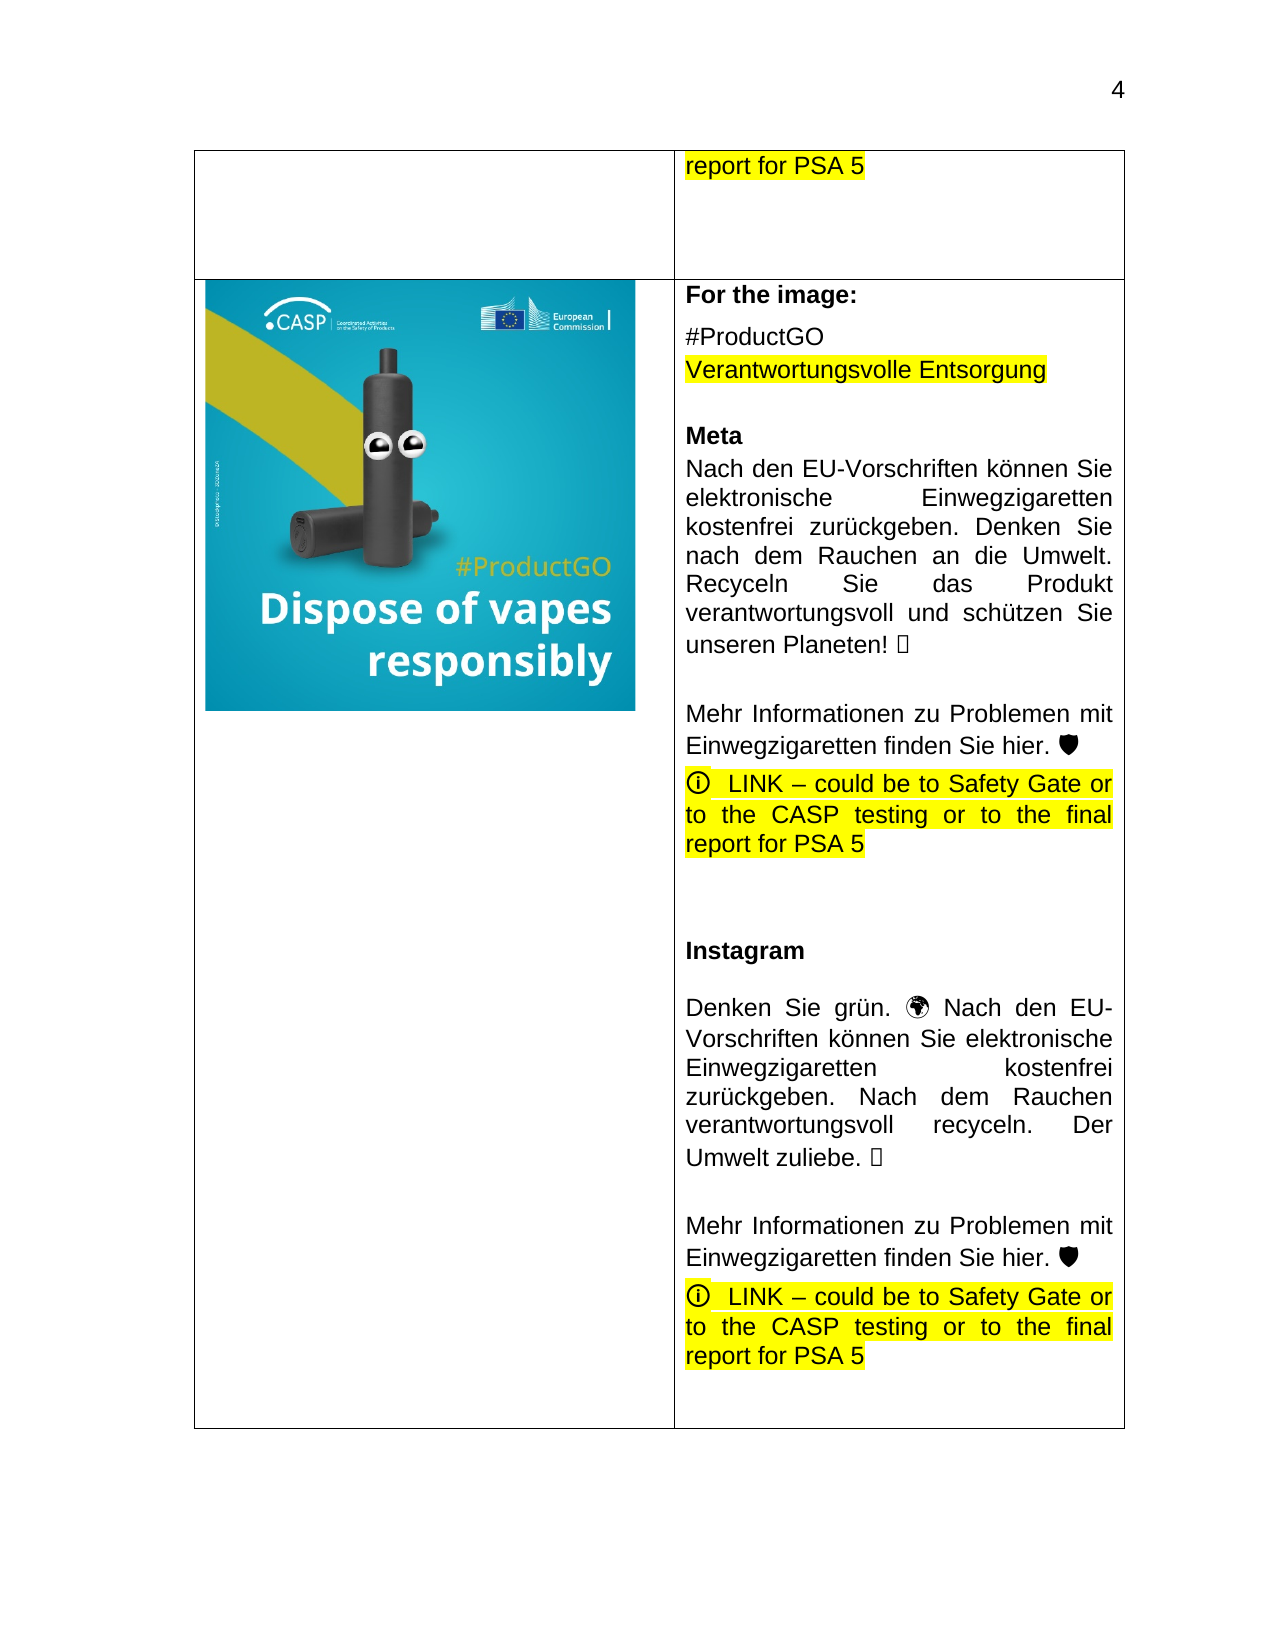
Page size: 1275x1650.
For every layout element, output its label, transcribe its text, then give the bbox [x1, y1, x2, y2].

table_cell [195, 151, 674, 279]
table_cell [675, 151, 1124, 279]
table_cell [195, 280, 674, 1428]
picture [205, 280, 636, 711]
table_cell For the image: #ProductGO Verantwortungsvolle Entsorgung Meta Nach den EU-Vorschriften können Sie elektronische Einwegzigaretten kostenfrei zurückgeben. Denken Sie nach dem Rauchen an die Umwelt. Recyceln Sie das Produkt verantwortungsvoll und schützen Sie unseren Planeten! 🌱 Mehr Informationen zu Problemen mit Einwegzigaretten finden Sie hier. 🛡️ 🛈 LINK – could be to Safety Gate or to the CASP testing or to the final report for PSA 5 Instagram Denken Sie grün. 🌍 Nach den EU-Vorschriften können Sie elektronische Einwegzigaretten kostenfrei zurückgeben. Nach dem Rauchen verantwortungsvoll recyceln. Der Umwelt zuliebe. 🌱 Mehr Informationen zu Problemen mit Einwegzigaretten finden Sie hier. 🛡️ 🛈 LINK – could be to Safety Gate or to the CASP testing or to the final report for PSA 5 [675, 280, 1124, 1428]
